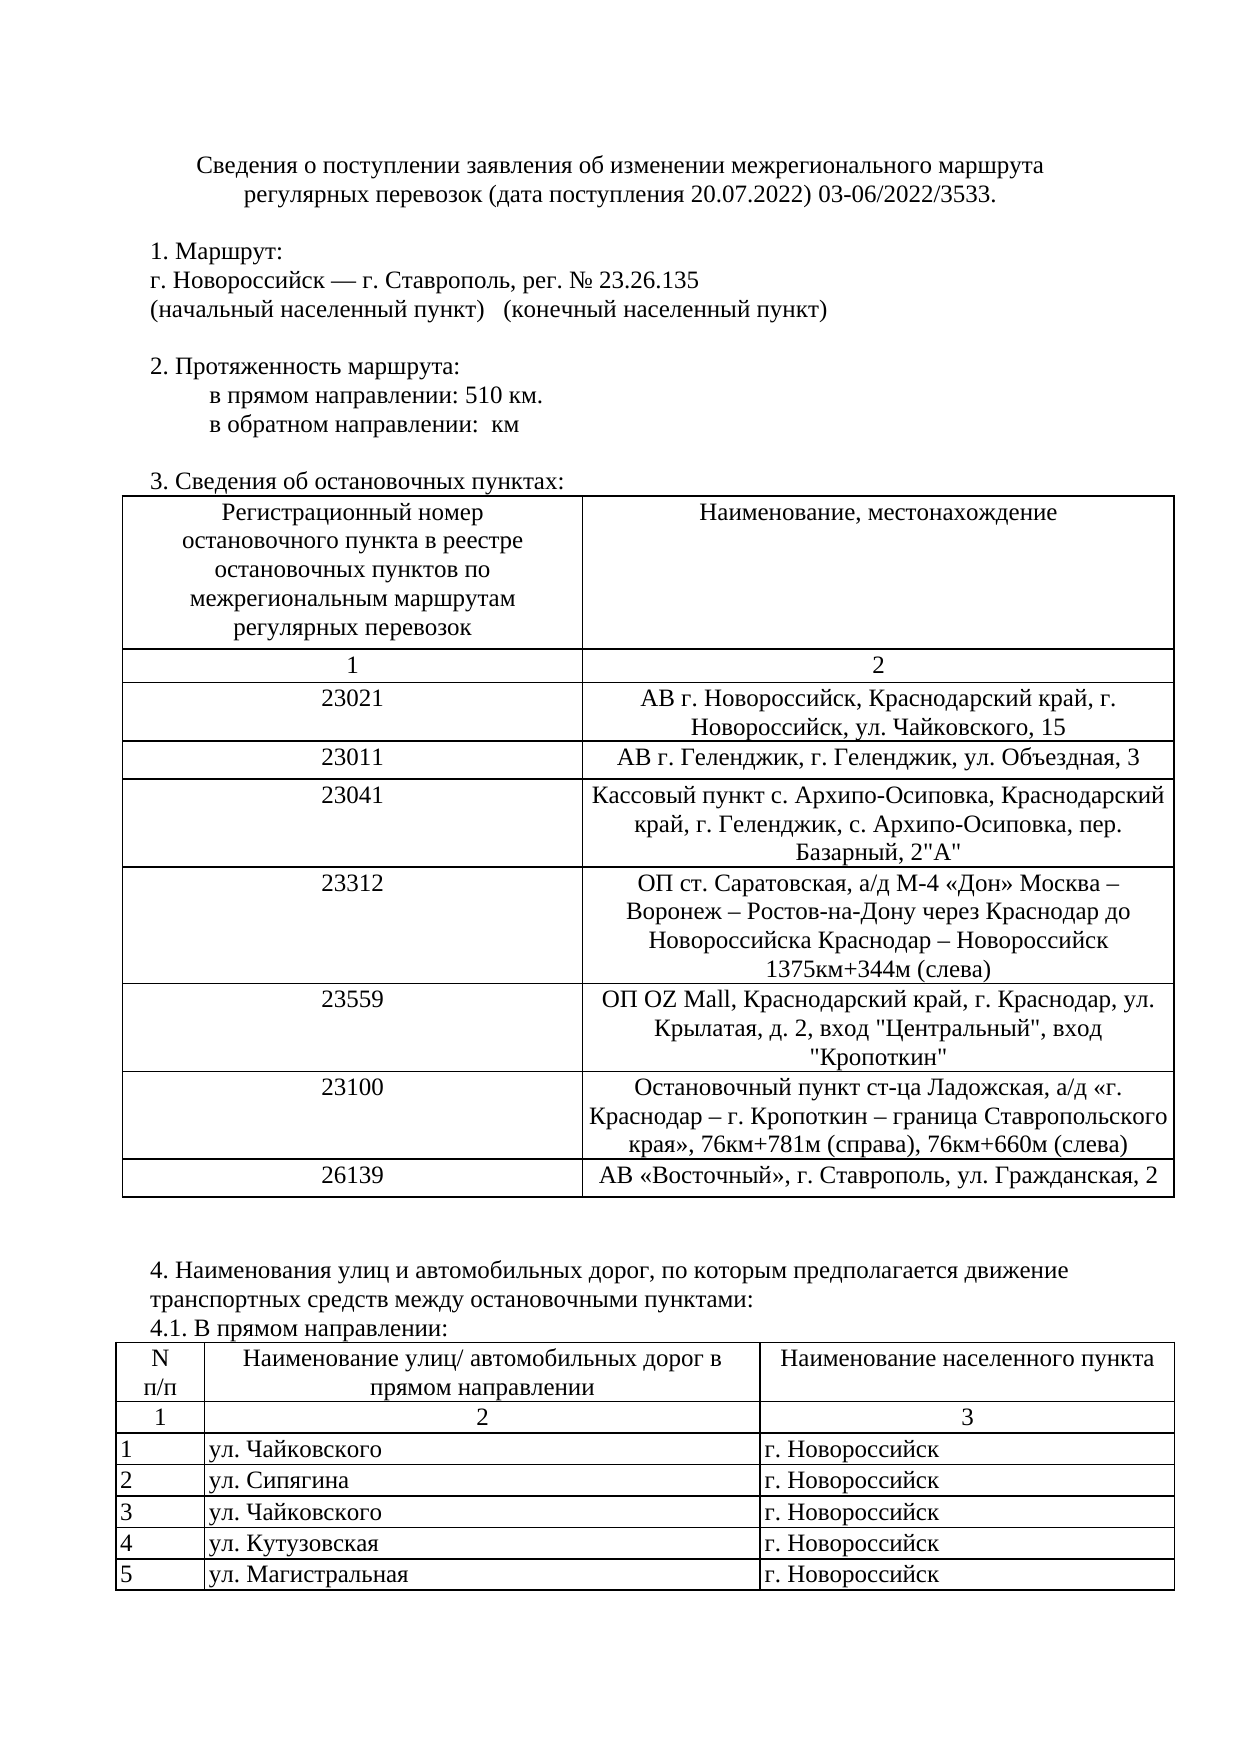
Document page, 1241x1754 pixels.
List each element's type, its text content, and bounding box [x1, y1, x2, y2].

text г. Новороссийск — г. Ставрополь, рег. № 23.26.135 [150, 265, 1090, 294]
text в прямом направлении: 510 км. [150, 380, 1090, 409]
table_cell г. Новороссийск [761, 1434, 1174, 1463]
table_header Наименование, местонахождение [583, 497, 1173, 648]
table_cell г. Новороссийск [761, 1528, 1174, 1558]
table_cell ул. Кутузовская [205, 1528, 759, 1558]
table_cell ул. Сипягина [205, 1465, 759, 1495]
text 3. Сведения об остановочных пунктах: [150, 466, 1090, 495]
table_cell ОП ст. Саратовская, а/д М-4 «Дон» Москва – Воронеж – Ростов-на-Дону через Краснодар до Новороссийска Краснодар – Новороссийск 1375км+344м (слева) [583, 868, 1173, 983]
text Сведения о поступлении заявления об изменении межрегионального маршрута регулярных перевозок (дата поступления 20.07.2022) 03-06/2022/3533. [150, 150, 1090, 207]
table_cell ОП OZ Mall, Краснодарский край, г. Краснодар, ул. Крылатая, д. 2, вход "Центральный", вход "Кропоткин" [583, 984, 1173, 1071]
table_cell ул. Чайковского [205, 1434, 759, 1463]
text 4.1. В прямом направлении: [150, 1313, 1090, 1342]
table_cell 23559 [123, 984, 582, 1071]
table_cell 3 [117, 1497, 204, 1526]
table_cell 5 [117, 1560, 204, 1589]
table_header N п/п [117, 1343, 204, 1401]
table_cell г. Новороссийск [761, 1560, 1174, 1589]
table_cell ул. Чайковского [205, 1497, 759, 1526]
text 2. Протяженность маршрута: [150, 351, 1090, 380]
table_header Регистрационный номер остановочного пункта в реестре остановочных пунктов по межрегиональным маршрутам регулярных перевозок [123, 497, 582, 648]
table_cell Кассовый пункт с. Архипо-Осиповка, Краснодарский край, г. Геленджик, с. Архипо-Осиповка, пер. Базарный, 2"А" [583, 780, 1173, 866]
table_cell 26139 [123, 1160, 582, 1196]
table_cell АВ г. Новороссийск, Краснодарский край, г. Новороссийск, ул. Чайковского, 15 [583, 683, 1173, 740]
table_cell 3 [761, 1402, 1174, 1432]
table_cell г. Новороссийск [761, 1497, 1174, 1526]
table_header Наименование населенного пункта [761, 1343, 1174, 1401]
table_cell г. Новороссийск [761, 1465, 1174, 1495]
table_cell 1 [123, 650, 582, 681]
table_cell 1 [117, 1434, 204, 1463]
table_cell 1 [117, 1402, 204, 1432]
table_cell 4 [117, 1528, 204, 1558]
table_cell Остановочный пункт ст-ца Ладожская, а/д «г. Краснодар – г. Кропоткин – граница Ставропольского края», 76км+781м (справа), 76км+660м (слева) [583, 1072, 1173, 1158]
table_cell 2 [117, 1465, 204, 1495]
table_cell 23011 [123, 742, 582, 778]
text 4. Наименования улиц и автомобильных дорог, по которым предполагается движение транспортных средств между остановочными пунктами: [150, 1255, 1090, 1313]
text 1. Маршрут: [150, 236, 1090, 265]
table_cell 23312 [123, 868, 582, 983]
text (начальный населенный пункт) (конечный населенный пункт) [150, 294, 1090, 322]
table_cell 23021 [123, 683, 582, 740]
table_cell 2 [583, 650, 1173, 681]
table_cell 23100 [123, 1072, 582, 1158]
table_cell 2 [205, 1402, 759, 1432]
text в обратном направлении: км [150, 409, 1090, 437]
table_cell ул. Магистральная [205, 1560, 759, 1589]
table_cell АВ «Восточный», г. Ставрополь, ул. Гражданская, 2 [583, 1160, 1173, 1196]
table_cell АВ г. Геленджик, г. Геленджик, ул. Объездная, 3 [583, 742, 1173, 778]
table_cell 23041 [123, 780, 582, 866]
table_header Наименование улиц/ автомобильных дорог в прямом направлении [205, 1343, 759, 1401]
